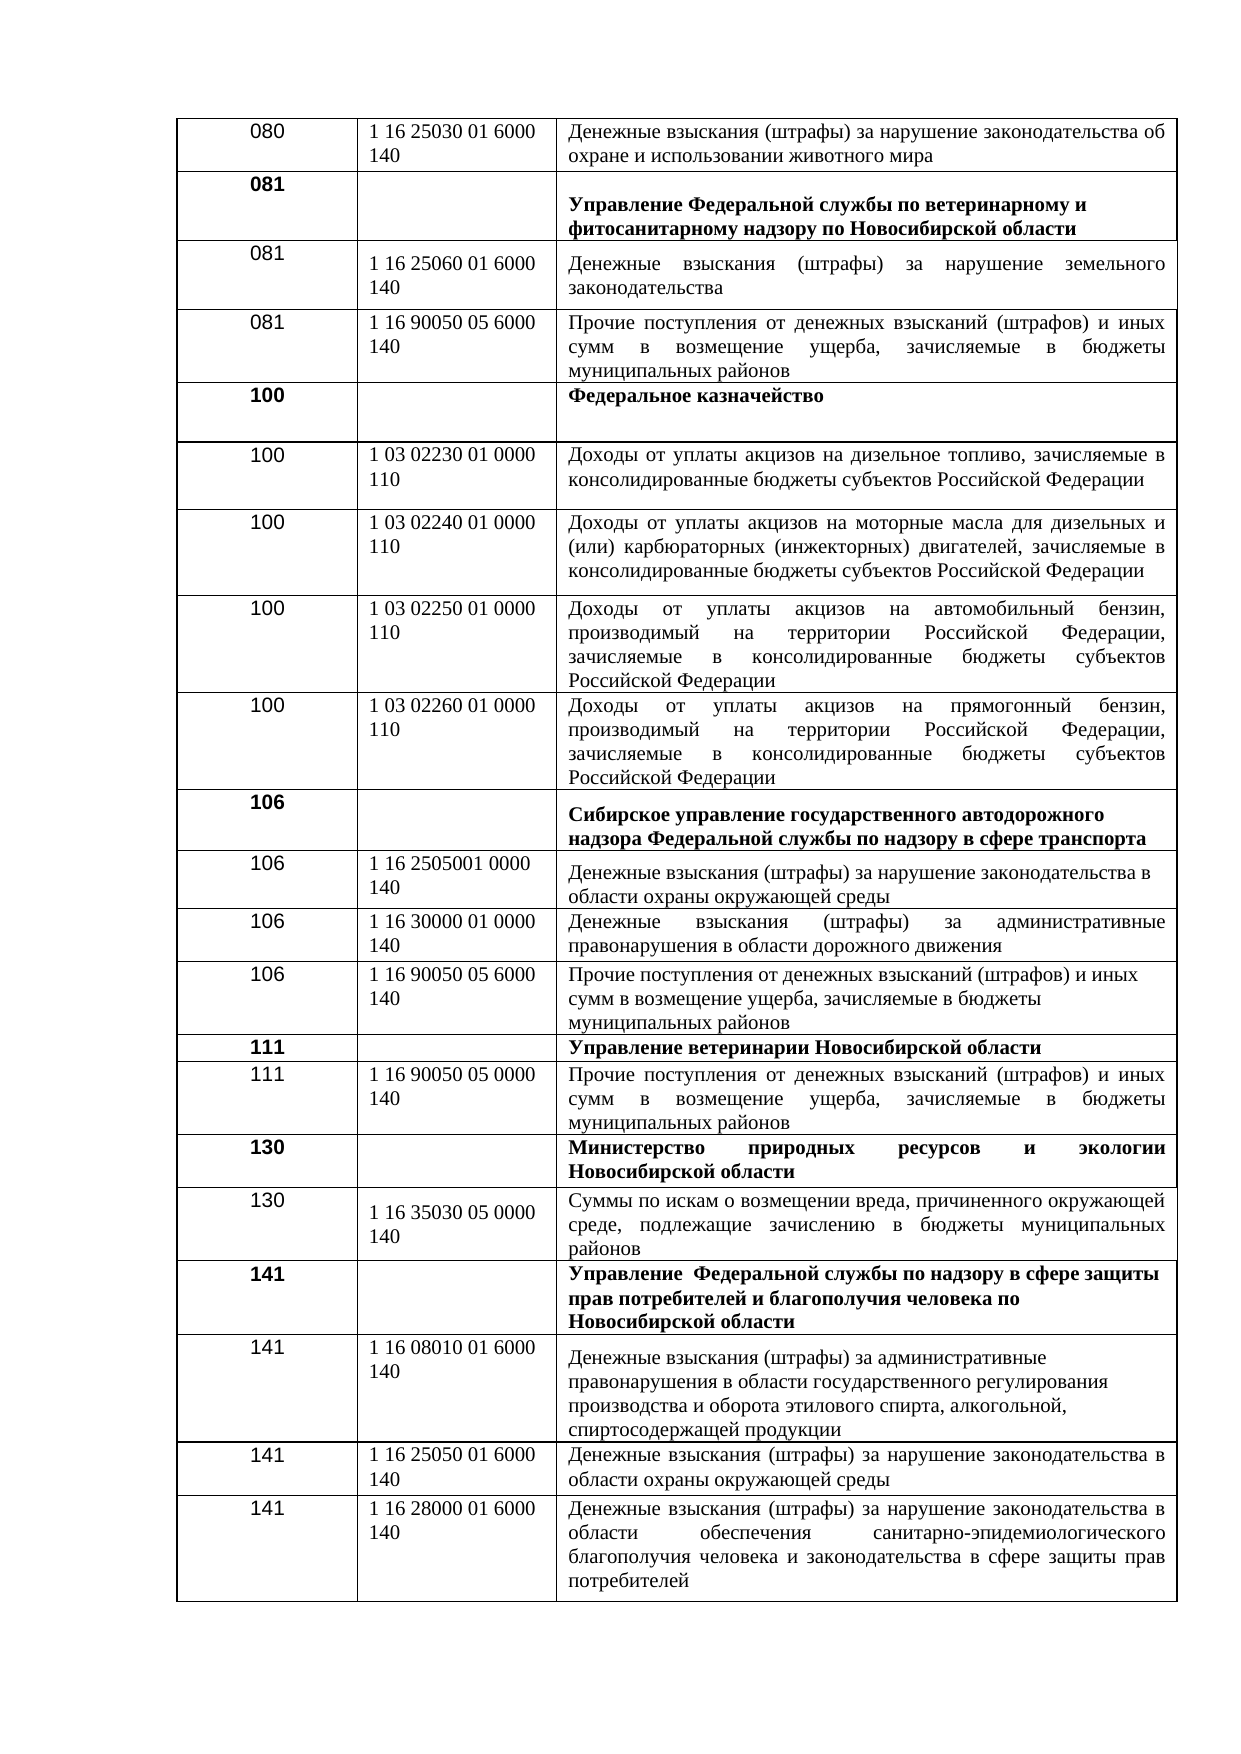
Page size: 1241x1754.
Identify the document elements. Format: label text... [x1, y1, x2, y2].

table_cell 081 [178, 172, 357, 240]
table_cell 1 03 02230 01 0000 110 [358, 443, 556, 508]
table_cell 106 [178, 851, 357, 908]
table_cell 141 [178, 1443, 357, 1494]
table_cell Прочие поступления от денежных взысканий (штрафов) и иных сумм в возмещение ущерба, зачисляемые в бюджеты муниципальных районов [557, 1062, 1176, 1134]
table_cell 100 [178, 383, 357, 441]
table_cell Денежные взыскания (штрафы) за нарушение законодательства об охране и использовании животного мира [557, 119, 1176, 171]
table_cell Денежные взыскания (штрафы) за административные правонарушения в области дорожного движения [557, 909, 1176, 961]
table_cell Денежные взыскания (штрафы) за административные правонарушения в области государственного регулирования производства и оборота этилового спирта, алкогольной, спиртосодержащей продукции [557, 1335, 1176, 1441]
table_cell 141 [178, 1335, 357, 1441]
table_cell 081 [178, 241, 357, 309]
table_cell 081 [178, 310, 357, 382]
table_cell 1 16 30000 01 0000 140 [358, 909, 556, 961]
table_cell Суммы по искам о возмещении вреда, причиненного окружающей среде, подлежащие зачислению в бюджеты муниципальных районов [557, 1188, 1177, 1260]
table_cell 1 16 90050 05 0000 140 [358, 1062, 556, 1134]
table_cell 141 [178, 1261, 357, 1333]
table_cell Доходы от уплаты акцизов на автомобильный бензин, производимый на территории Российской Федерации, зачисляемые в консолидированные бюджеты субъектов Российской Федерации [557, 596, 1176, 692]
table_cell 1 03 02240 01 0000 110 [358, 510, 556, 594]
table_cell [358, 1261, 556, 1333]
table_cell Денежные взыскания (штрафы) за нарушение законодательства в области охраны окружающей среды [557, 851, 1176, 908]
table_cell Сибирское управление государственного автодорожного надзора Федеральной службы по надзору в сфере транспорта [557, 790, 1176, 850]
table_cell 1 16 2505001 0000 140 [358, 851, 556, 908]
table_cell 1 16 28000 01 6000 140 [358, 1496, 556, 1601]
table_cell 106 [178, 790, 357, 850]
table_cell Управление ветеринарии Новосибирской области [557, 1035, 1176, 1061]
table_cell [358, 1035, 556, 1061]
table_cell 1 16 35030 05 0000 140 [358, 1188, 556, 1260]
table_cell 1 03 02260 01 0000 110 [358, 693, 556, 789]
table_cell Денежные взыскания (штрафы) за нарушение законодательства в области обеспечения санитарно-эпидемиологического благополучия человека и законодательства в сфере защиты прав потребителей [557, 1496, 1176, 1601]
table_cell [358, 1135, 556, 1187]
table_cell 1 16 90050 05 6000 140 [358, 962, 556, 1034]
table_cell 1 16 25050 01 6000 140 [358, 1443, 556, 1494]
table_cell 141 [178, 1496, 357, 1601]
table_cell 100 [178, 596, 357, 692]
table_cell [358, 790, 556, 850]
table_cell Доходы от уплаты акцизов на дизельное топливо, зачисляемые в консолидированные бюджеты субъектов Российской Федерации [557, 443, 1176, 508]
table_cell Федеральное казначейство [557, 383, 1176, 441]
table_cell Прочие поступления от денежных взысканий (штрафов) и иных сумм в возмещение ущерба, зачисляемые в бюджеты муниципальных районов [557, 962, 1176, 1034]
table_cell Управление Федеральной службы по ветеринарному и фитосанитарному надзору по Новосибирской области [557, 172, 1176, 240]
table_cell 1 16 25060 01 6000 140 [358, 241, 556, 309]
table_cell 080 [178, 119, 357, 171]
table_cell 100 [178, 693, 357, 789]
table_cell Доходы от уплаты акцизов на моторные масла для дизельных и (или) карбюраторных (инжекторных) двигателей, зачисляемые в консолидированные бюджеты субъектов Российской Федерации [557, 510, 1176, 594]
table_cell 100 [178, 510, 357, 594]
table_cell 1 16 08010 01 6000 140 [358, 1335, 556, 1441]
table_cell 130 [178, 1135, 357, 1187]
table_cell Доходы от уплаты акцизов на прямогонный бензин, производимый на территории Российской Федерации, зачисляемые в консолидированные бюджеты субъектов Российской Федерации [557, 693, 1176, 789]
table_cell Министерство природных ресурсов и экологии Новосибирской области [557, 1135, 1176, 1187]
table_cell 1 16 90050 05 6000 140 [358, 310, 556, 382]
table_cell 111 [178, 1062, 357, 1134]
table_cell Управление Федеральной службы по надзору в сфере защиты прав потребителей и благополучия человека по Новосибирской области [557, 1261, 1176, 1333]
table_cell Прочие поступления от денежных взысканий (штрафов) и иных сумм в возмещение ущерба, зачисляемые в бюджеты муниципальных районов [557, 310, 1176, 382]
table_cell 106 [178, 909, 357, 961]
table_cell Денежные взыскания (штрафы) за нарушение земельного законодательства [557, 241, 1177, 309]
table_cell 106 [178, 962, 357, 1034]
table_cell [358, 172, 556, 240]
table_cell 1 16 25030 01 6000 140 [358, 119, 556, 171]
table_cell 1 03 02250 01 0000 110 [358, 596, 556, 692]
table_cell 130 [178, 1188, 357, 1260]
table_cell Денежные взыскания (штрафы) за нарушение законодательства в области охраны окружающей среды [557, 1443, 1176, 1494]
table_cell [358, 383, 556, 441]
table_cell 100 [178, 443, 357, 508]
table_cell 111 [178, 1035, 357, 1061]
